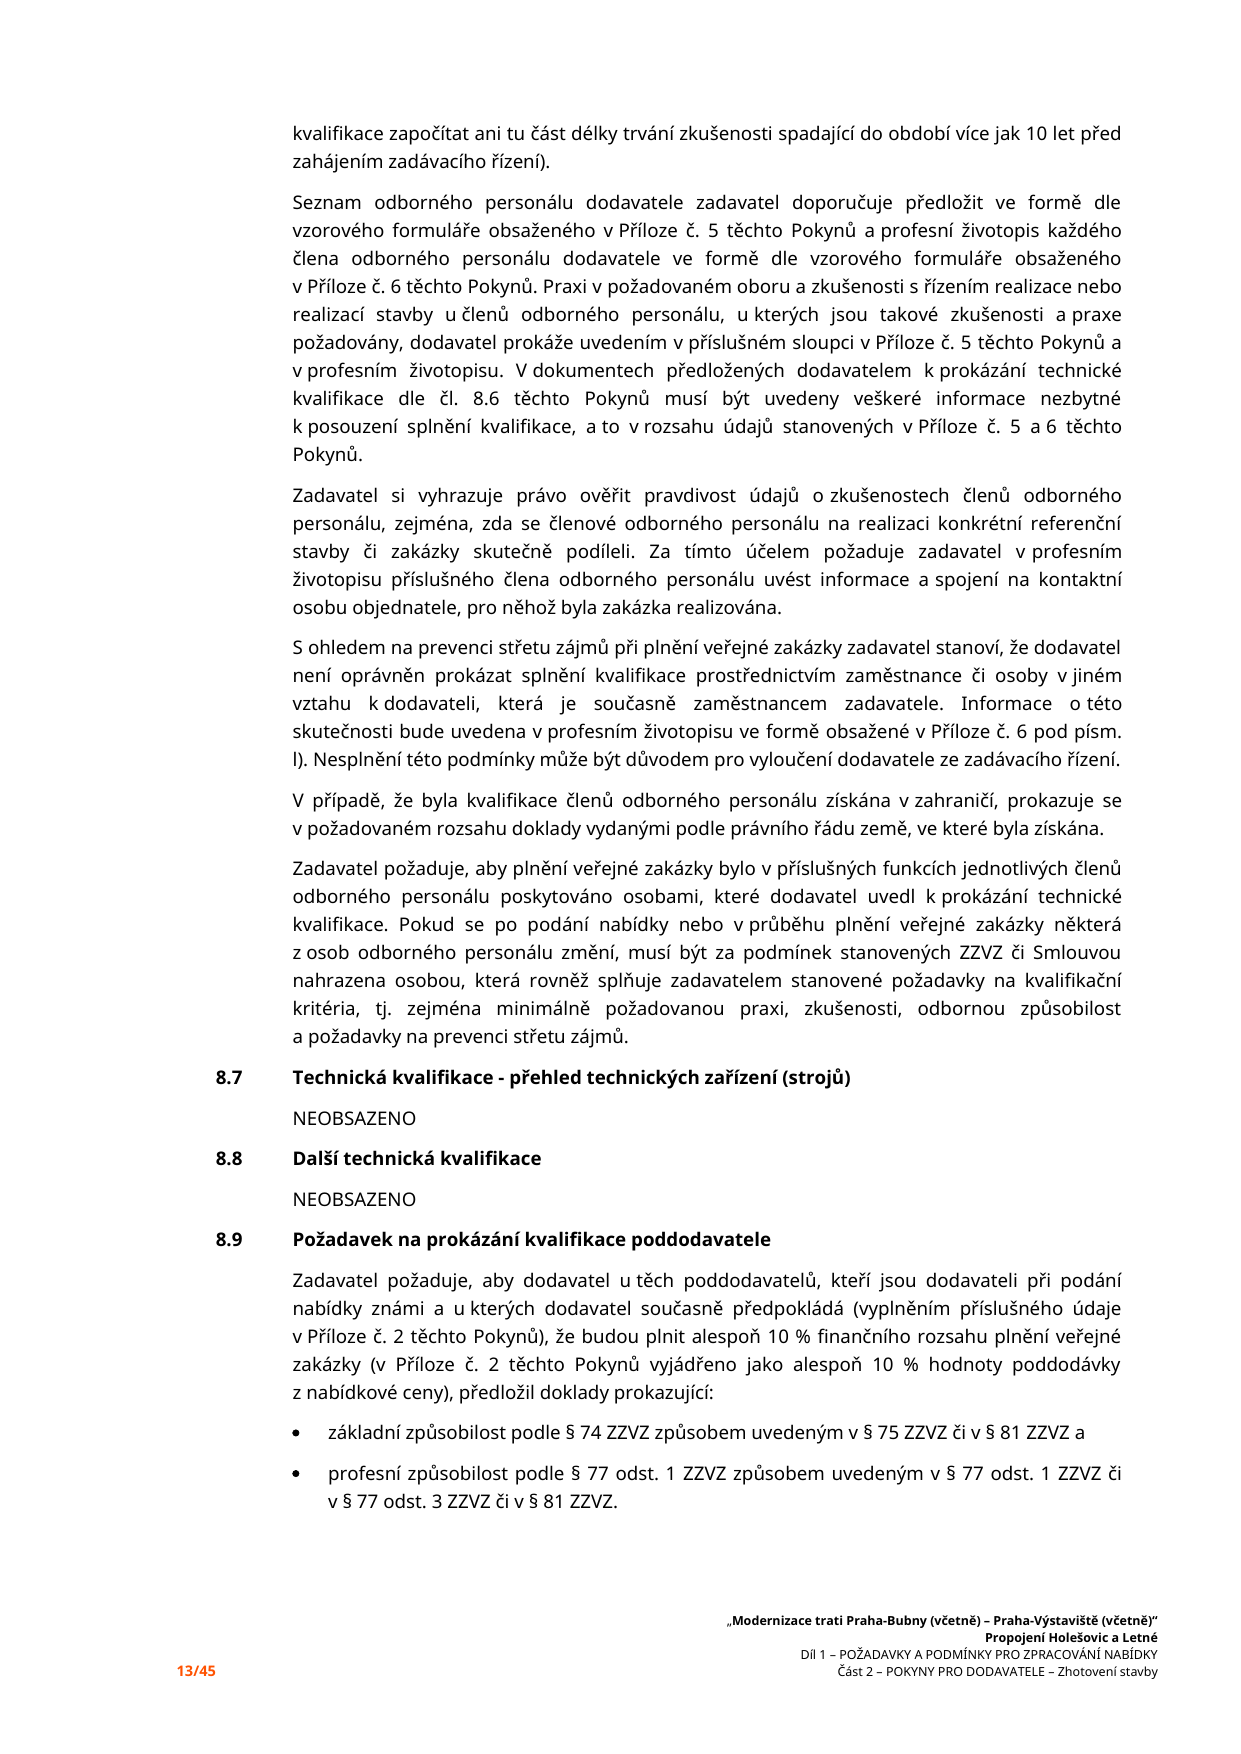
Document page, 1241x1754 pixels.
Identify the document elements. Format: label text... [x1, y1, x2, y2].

text Zadavatel požaduje, aby dodavatel u těch poddodavatelů, kteří jsou dodavateli při podání nabídky známi a u kterých dodavatel současně předpokládá (vyplněním příslušného údaje v Příloze č. 2 těchto Pokynů), že budou plnit alespoň 10 % finančního rozsahu plnění veřejné zakázky (v Příloze č. 2 těchto Pokynů vyjádřeno jako alespoň 10 % hodnoty poddodávky z nabídkové ceny), předložil doklady prokazující: [292, 1267, 1122, 1404]
text Další technická kvalifikace [216, 1145, 1122, 1171]
text Zadavatel požaduje, aby plnění veřejné zakázky bylo v příslušných funkcích jednotlivých členů odborného personálu poskytováno osobami, které dodavatel uvedl k prokázání technické kvalifikace. Pokud se po podání nabídky nebo v průběhu plnění veřejné zakázky některá z osob odborného personálu změní, musí být za podmínek stanovených ZZVZ či Smlouvou nahrazena osobou, která rovněž splňuje zadavatelem stanovené požadavky na kvalifikační kritéria, tj. zejména minimálně požadovanou praxi, zkušenosti, odbornou způsobilost a požadavky na prevenci střetu zájmů. [292, 856, 1122, 1049]
text NEOBSAZENO [292, 1186, 1122, 1211]
text základní způsobilost podle § 74 ZZVZ způsobem uvedeným v § 75 ZZVZ či v § 81 ZZVZ a [292, 1419, 1122, 1445]
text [292, 121, 1122, 174]
text Technická kvalifikace - přehled technických zařízení (strojů) [216, 1064, 1122, 1090]
text V případě, že byla kvalifikace členů odborného personálu získána v zahraničí, prokazuje se v požadovaném rozsahu doklady vydanými podle právního řádu země, ve které byla získána. [292, 787, 1122, 841]
text Požadavek na prokázání kvalifikace poddodavatele [216, 1226, 1122, 1252]
text profesní způsobilost podle § 77 odst. 1 ZZVZ způsobem uvedeným v § 77 odst. 1 ZZVZ či v § 77 odst. 3 ZZVZ či v § 81 ZZVZ. [292, 1460, 1122, 1513]
text S ohledem na prevenci střetu zájmů při plnění veřejné zakázky zadavatel stanoví, že dodavatel není oprávněn prokázat splnění kvalifikace prostřednictvím zaměstnance či osoby v jiném vztahu k dodavateli, která je současně zaměstnancem zadavatele. Informace o této skutečnosti bude uvedena v profesním životopisu ve formě obsažené v Příloze č. 6 pod písm. l). Nesplnění této podmínky může být důvodem pro vyloučení dodavatele ze zadávacího řízení. [292, 634, 1122, 772]
text Zadavatel si vyhrazuje právo ověřit pravdivost údajů o zkušenostech členů odborného personálu, zejména, zda se členové odborného personálu na realizaci konkrétní referenční stavby či zakázky skutečně podíleli. Za tímto účelem požaduje zadavatel v profesním životopisu příslušného člena odborného personálu uvést informace a spojení na kontaktní osobu objednatele, pro něhož byla zakázka realizována. [292, 482, 1122, 619]
list NEOBSAZENO [292, 1105, 1122, 1130]
text Seznam odborného personálu dodavatele zadavatel doporučuje předložit ve formě dle vzorového formuláře obsaženého v Příloze č. 5 těchto Pokynů a profesní životopis každého člena odborného personálu dodavatele ve formě dle vzorového formuláře obsaženého v Příloze č. 6 těchto Pokynů. Praxi v požadovaném oboru a zkušenosti s řízením realizace nebo realizací stavby u členů odborného personálu, u kterých jsou takové zkušenosti a praxe požadovány, dodavatel prokáže uvedením v příslušném sloupci v Příloze č. 5 těchto Pokynů a v profesním životopisu. V dokumentech předložených dodavatelem k prokázání technické kvalifikace dle čl. 8.6 těchto Pokynů musí být uvedeny veškeré informace nezbytné k posouzení splnění kvalifikace, a to v rozsahu údajů stanovených v Příloze č. 5 a 6 těchto Pokynů. [292, 189, 1122, 467]
